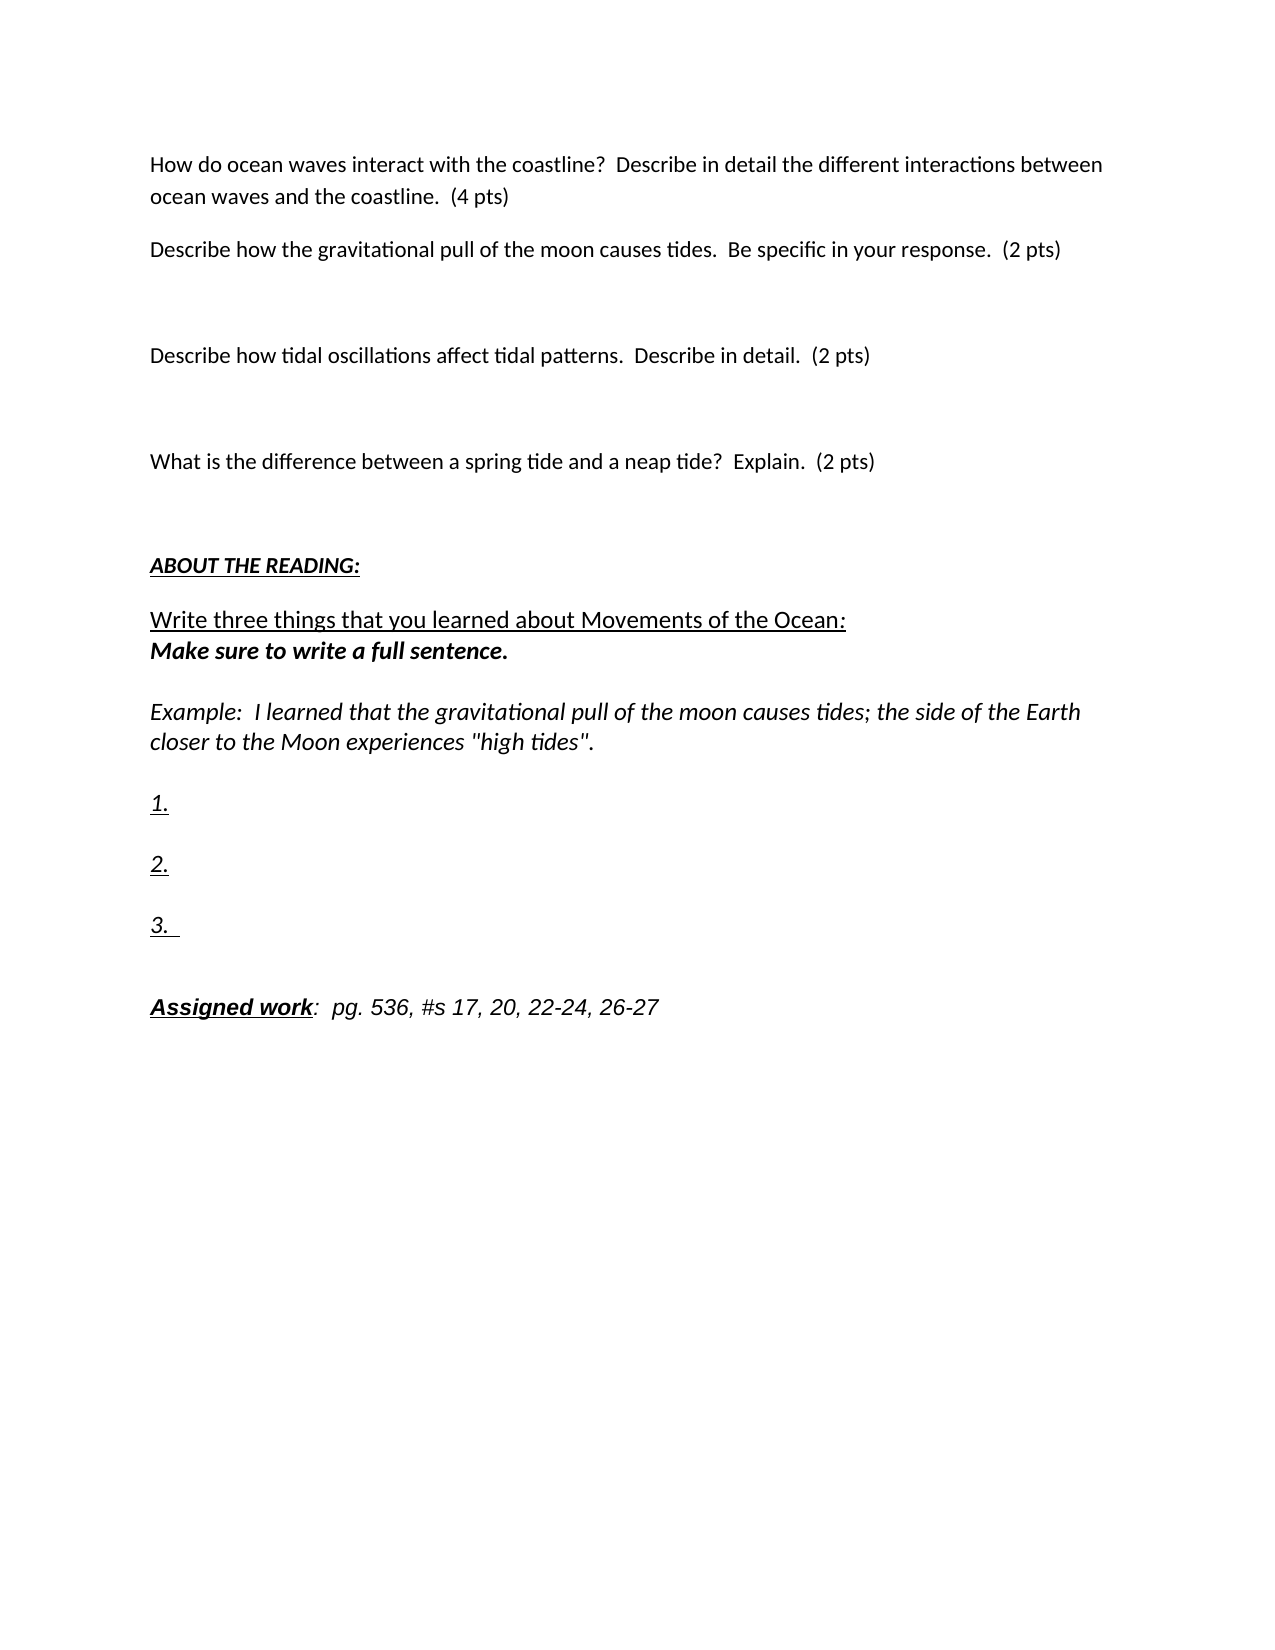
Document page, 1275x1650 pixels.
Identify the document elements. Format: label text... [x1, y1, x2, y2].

text ABOUT THE READING: [150, 551, 1125, 579]
text Describe how tidal oscillations affect tidal patterns. Describe in detail. (2 pts) [150, 341, 1125, 369]
text Describe how the gravitational pull of the moon causes tides. Be specific in your response. (2 pts) [150, 235, 1125, 263]
text What is the difference between a spring tide and a neap tide? Explain. (2 pts) [150, 447, 1125, 475]
text Write three things that you learned about Movements of the Ocean: [150, 604, 1125, 635]
text 2. [150, 848, 1125, 879]
text Assigned work: pg. 536, #s 17, 20, 22-24, 26-27 [150, 994, 1125, 1020]
text How do ocean waves interact with the coastline? Describe in detail the different interactions between ocean waves and the coastline. (4 pts) [150, 150, 1125, 210]
text Example: I learned that the gravitational pull of the moon causes tides; the side of the Earth closer to the Moon experiences "high tides". [150, 696, 1125, 757]
text 1. [150, 787, 1125, 818]
text Make sure to write a full sentence. [150, 635, 1125, 665]
text 3. [150, 909, 1125, 940]
